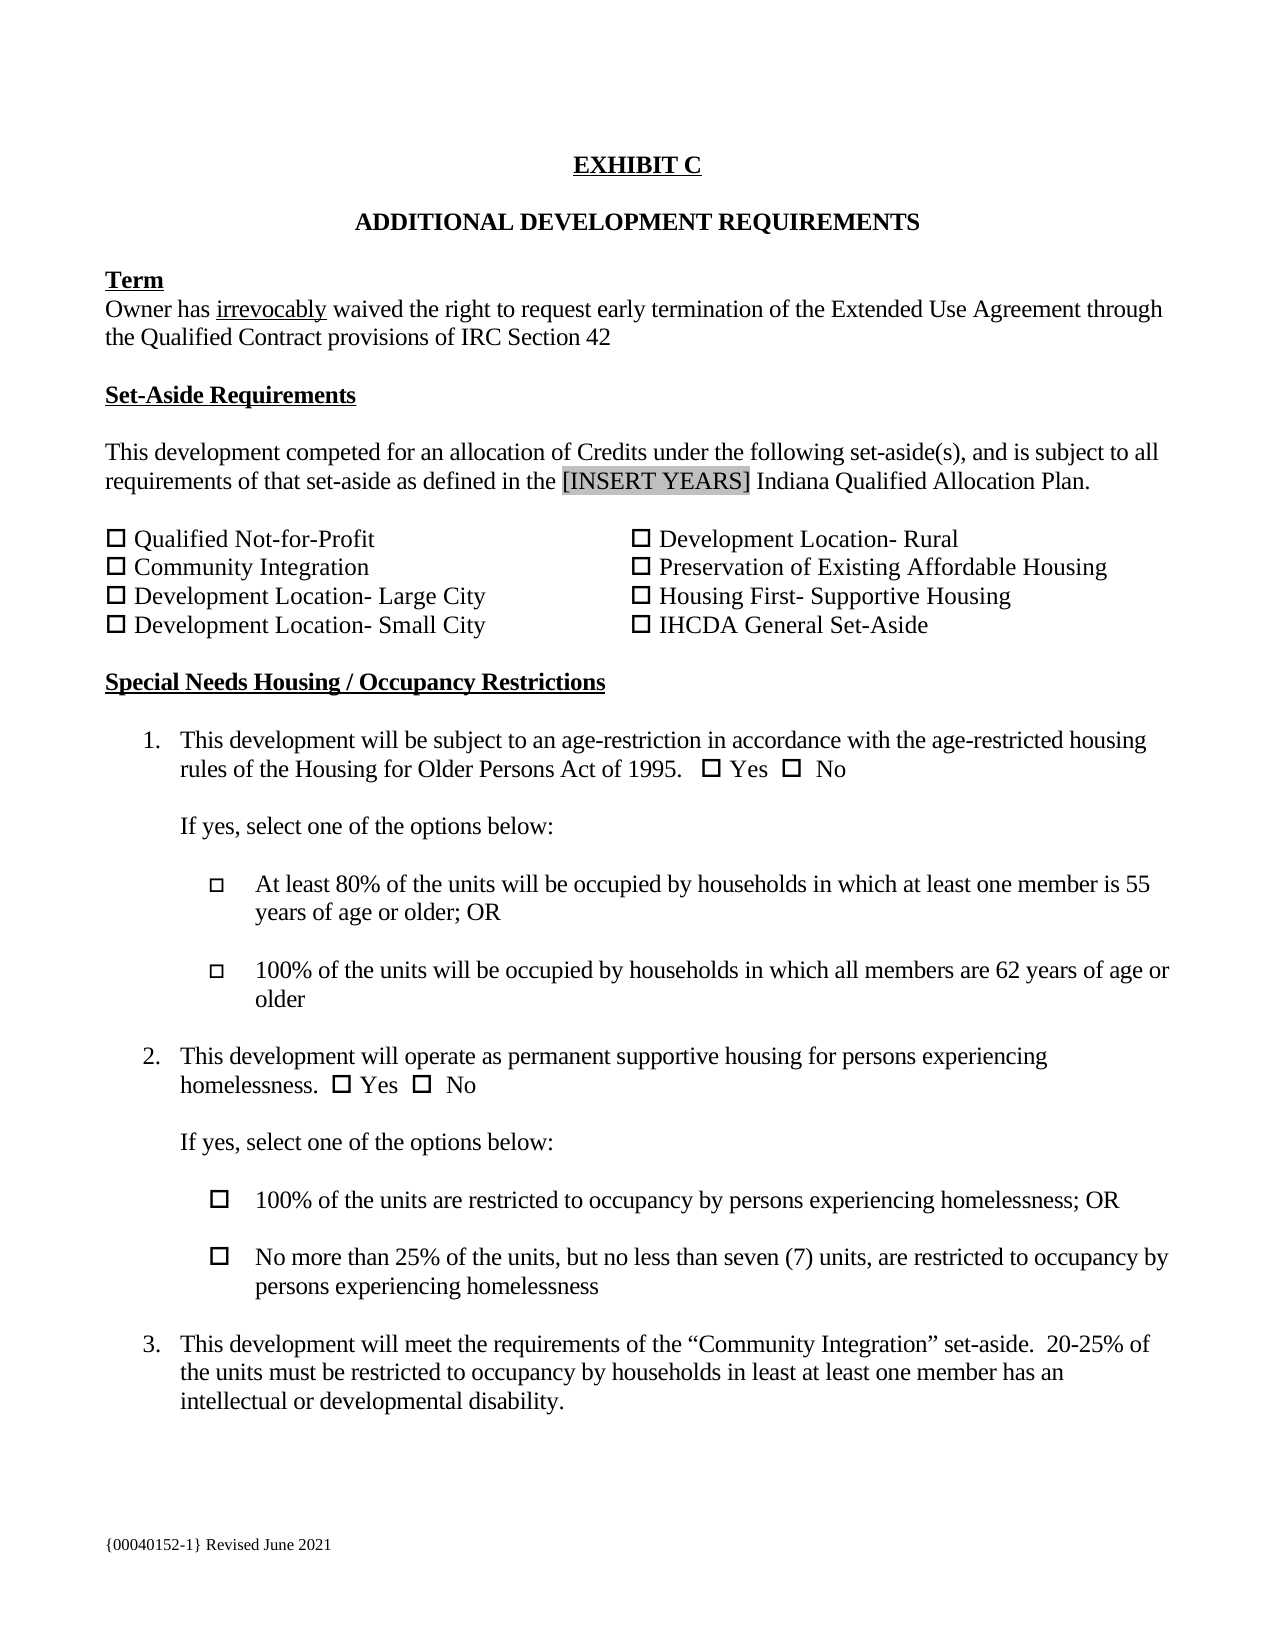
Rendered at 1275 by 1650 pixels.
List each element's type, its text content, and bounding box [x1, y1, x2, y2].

text Term [105, 265, 1170, 294]
text Development Location- Small City IHCDA General Set-Aside [105, 610, 1170, 639]
list This development will meet the requirements of the “Community Integration” set-aside. 20-25% of the units must be restricted to occupancy by households in least at least one member has an intellectual or developmental disability. [142, 1329, 1170, 1415]
list If yes, select one of the options below: [180, 811, 1170, 840]
list This development will be subject to an age-restriction in accordance with the age-restricted housing rules of the Housing for Older Persons Act of 1995. Yes No [142, 725, 1170, 782]
text Special Needs Housing / Occupancy Restrictions [105, 667, 1170, 696]
text This development competed for an allocation of Credits under the following set-aside(s), and is subject to all requirements of that set-aside as defined in the [INSERT YEARS] Indiana Qualified Allocation Plan. [105, 437, 1170, 495]
text At least 80% of the units will be occupied by households in which at least one member is 55 years of age or older; OR [208, 869, 1170, 926]
text ADDITIONAL DEVELOPMENT REQUIREMENTS [105, 207, 1170, 236]
text 100% of the units will be occupied by households in which all members are 62 years of age or older [208, 955, 1170, 1012]
text EXHIBIT C [105, 150, 1170, 179]
text 100% of the units are restricted to occupancy by persons experiencing homelessness; OR [208, 1185, 1170, 1214]
text Owner has irrevocably waived the right to request early termination of the Extended Use Agreement through the Qualified Contract provisions of IRC Section 42 [105, 294, 1170, 351]
list If yes, select one of the options below: [180, 1127, 1170, 1156]
text Qualified Not-for-Profit Development Location- Rural [105, 524, 1170, 552]
text Set-Aside Requirements [105, 380, 1170, 409]
text Community Integration Preservation of Existing Affordable Housing [105, 552, 1170, 581]
text Development Location- Large City Housing First- Supportive Housing [105, 581, 1170, 610]
list This development will operate as permanent supportive housing for persons experiencing homelessness. Yes No [142, 1041, 1170, 1099]
text No more than 25% of the units, but no less than seven (7) units, are restricted to occupancy by persons experiencing homelessness [208, 1242, 1170, 1300]
